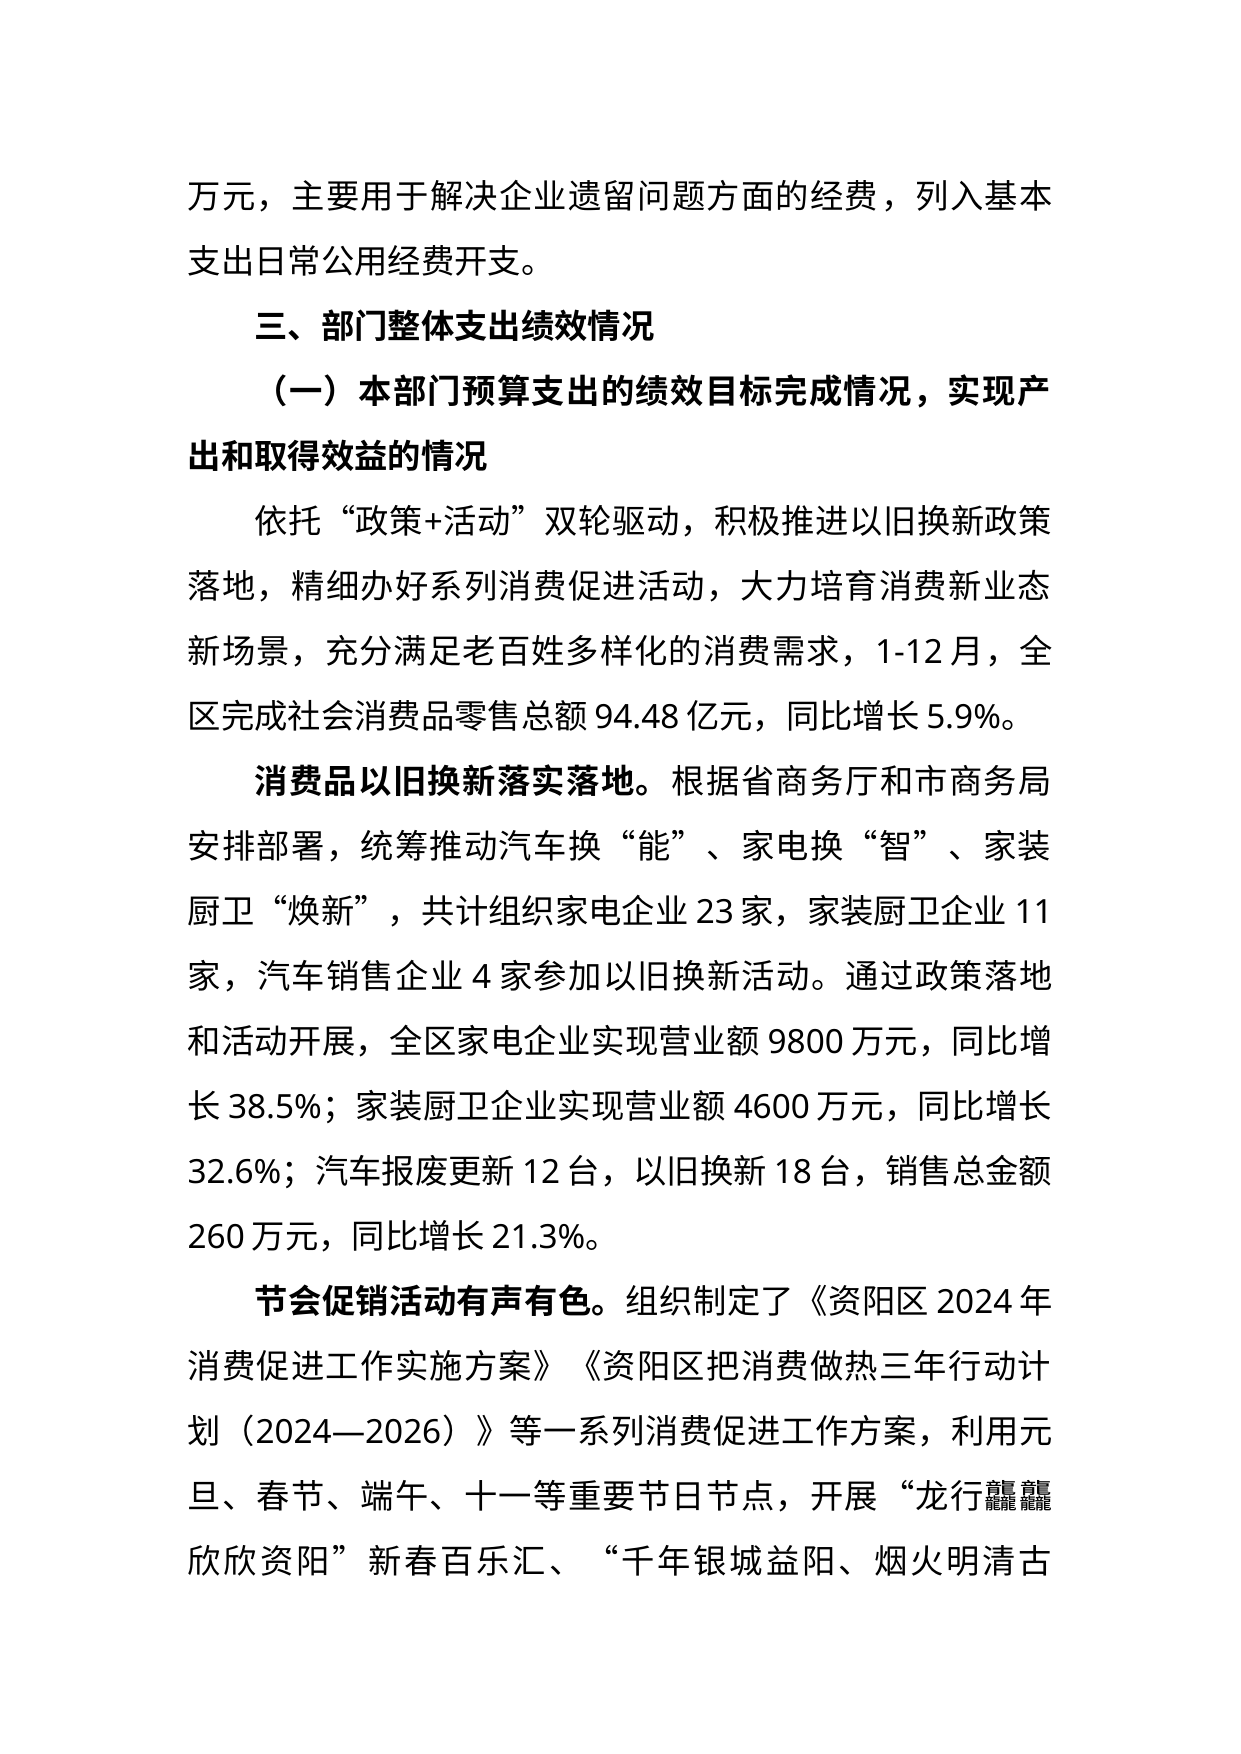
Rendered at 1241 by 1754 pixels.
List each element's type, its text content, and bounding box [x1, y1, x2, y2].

text 三、部门整体支出绩效情况 [187, 292, 1053, 357]
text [187, 162, 1053, 292]
text 消费品以旧换新落实落地。根据省商务厅和市商务局安排部署，统筹推动汽车换“能”、家电换“智”、家装厨卫“焕新”，共计组织家电企业23家，家装厨卫企业11家，汽车销售企业4家参加以旧换新活动。通过政策落地和活动开展，全区家电企业实现营业额9800万元，同比增长38.5%；家装厨卫企业实现营业额4600万元，同比增长32.6%；汽车报废更新12台，以旧换新18台，销售总金额260万元，同比增长21.3%。 [187, 747, 1053, 1267]
text 依托“政策+活动”双轮驱动，积极推进以旧换新政策落地，精细办好系列消费促进活动，大力培育消费新业态、新场景，充分满足老百姓多样化的消费需求，1-12月，全区完成社会消费品零售总额94.48亿元，同比增长5.9%。 [187, 487, 1053, 747]
text （一）本部门预算支出的绩效目标完成情况，实现产出和取得效益的情况 [187, 357, 1053, 487]
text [187, 1267, 1053, 1592]
